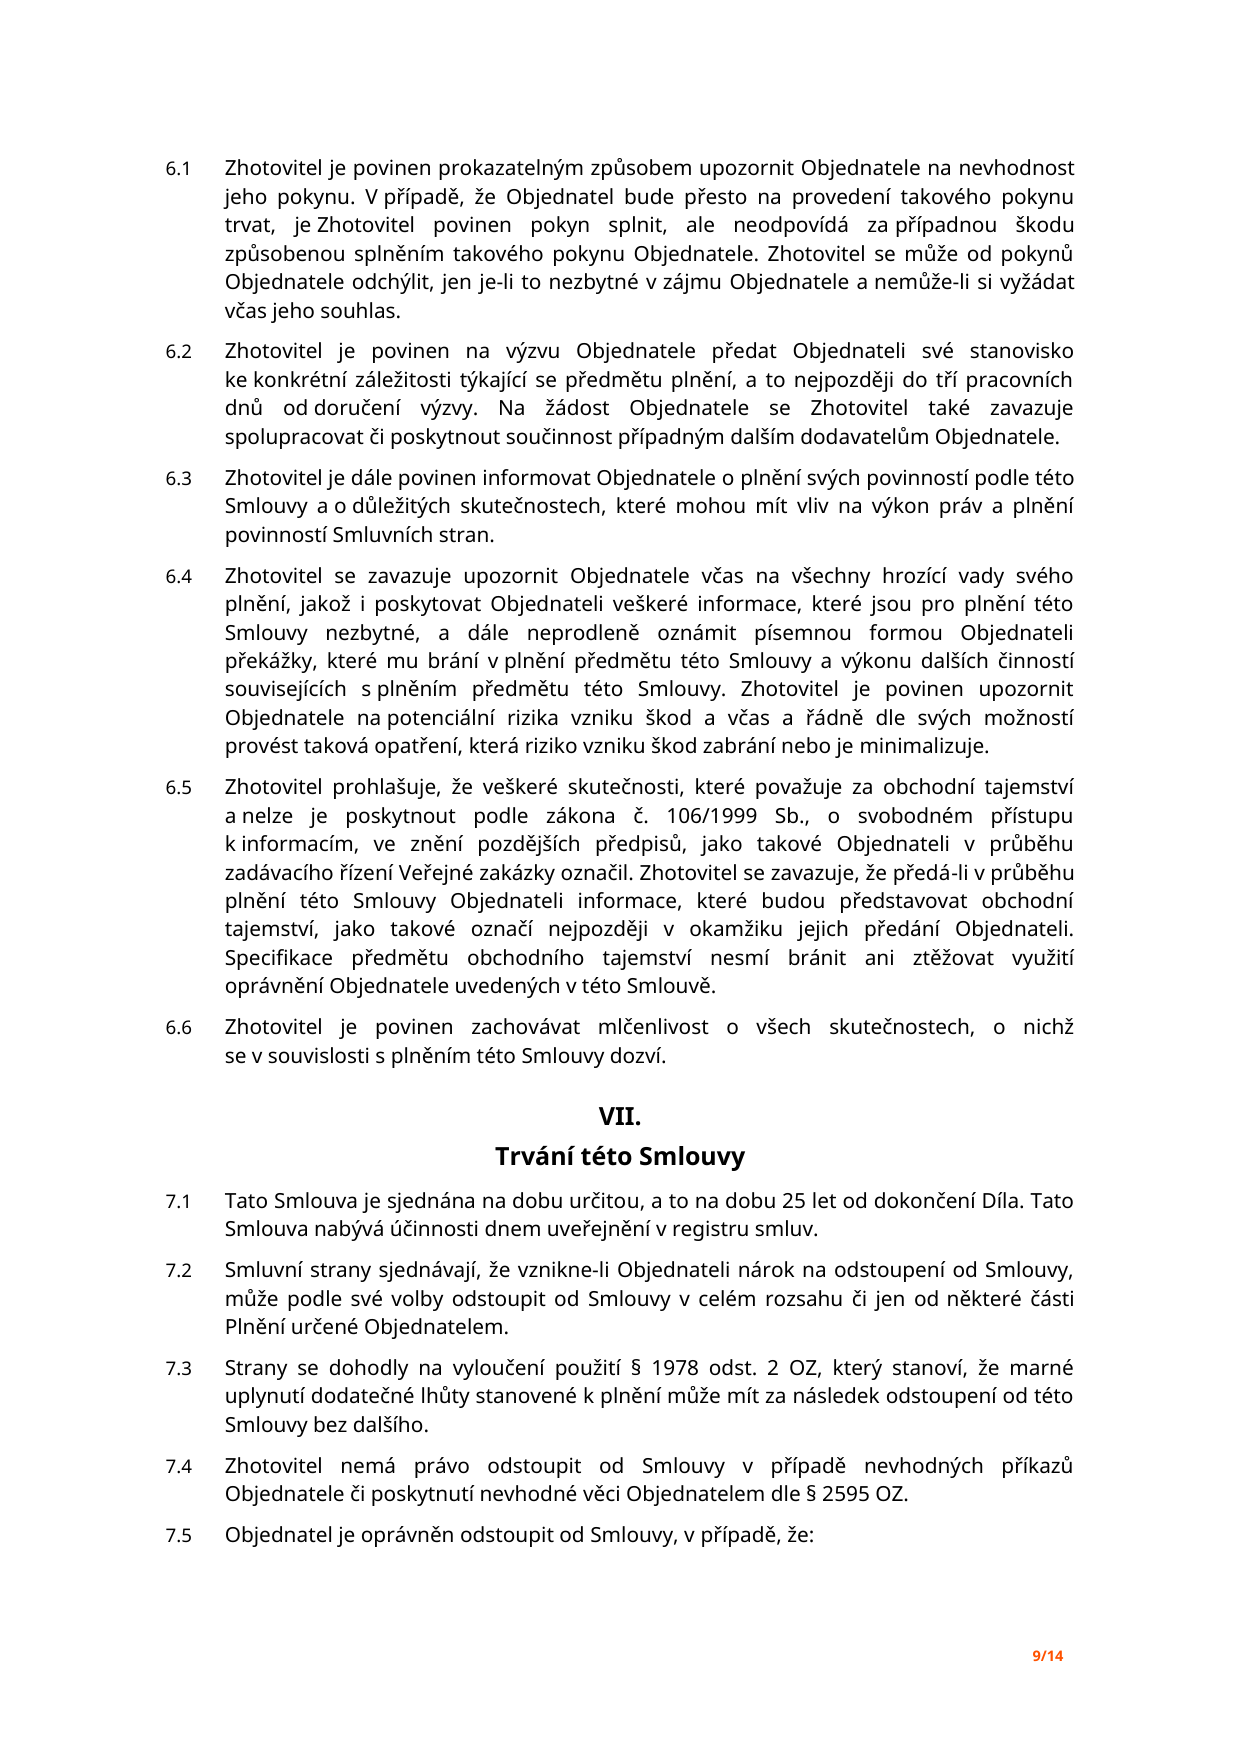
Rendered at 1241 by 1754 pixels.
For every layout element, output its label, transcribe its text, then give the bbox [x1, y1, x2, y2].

list Smluvní strany sjednávají, že vznikne-li Objednateli nárok na odstoupení od Smlouvy, může podle své volby odstoupit od Smlouvy v celém rozsahu či jen od některé části Plnění určené Objednatelem. [165, 1255, 1075, 1341]
list Zhotovitel je povinen zachovávat mlčenlivost o všech skutečnostech, o nichž se v souvislosti s plněním této Smlouvy dozví. [165, 1012, 1075, 1069]
list Zhotovitel je dále povinen informovat Objednatele o plnění svých povinností podle této Smlouvy a o důležitých skutečnostech, které mohou mít vliv na výkon práv a plnění povinností Smluvních stran. [165, 463, 1075, 548]
list Zhotovitel prohlašuje, že veškeré skutečnosti, které považuje za obchodní tajemství a nelze je poskytnout podle zákona č. 106/1999 Sb., o svobodném přístupu k informacím, ve znění pozdějších předpisů, jako takové Objednateli v průběhu zadávacího řízení Veřejné zakázky označil. Zhotovitel se zavazuje, že předá-li v průběhu plnění této Smlouvy Objednateli informace, které budou představovat obchodní tajemství, jako takové označí nejpozději v okamžiku jejich předání Objednateli. Specifikace předmětu obchodního tajemství nesmí bránit ani ztěžovat využití oprávnění Objednatele uvedených v této Smlouvě. [165, 772, 1075, 1000]
list Zhotovitel se zavazuje upozornit Objednatele včas na všechny hrozící vady svého plnění, jakož i poskytovat Objednateli veškeré informace, které jsou pro plnění této Smlouvy nezbytné, a dále neprodleně oznámit písemnou formou Objednateli překážky, které mu brání v plnění předmětu této Smlouvy a výkonu dalších činností souvisejících s plněním předmětu této Smlouvy. Zhotovitel je povinen upozornit Objednatele na potenciální rizika vzniku škod a včas a řádně dle svých možností provést taková opatření, která riziko vzniku škod zabrání nebo je minimalizuje. [165, 561, 1075, 760]
list Zhotovitel je povinen prokazatelným způsobem upozornit Objednatele na nevhodnost jeho pokynu. V případě, že Objednatel bude přesto na provedení takového pokynu trvat, je Zhotovitel povinen pokyn splnit, ale neodpovídá za případnou škodu způsobenou splněním takového pokynu Objednatele. Zhotovitel se může od pokynů Objednatele odchýlit, jen je-li to nezbytné v zájmu Objednatele a nemůže-li si vyžádat včas jeho souhlas. [165, 153, 1075, 324]
list Zhotovitel je povinen na výzvu Objednatele předat Objednateli své stanovisko ke konkrétní záležitosti týkající se předmětu plnění, a to nejpozději do tří pracovních dnů od doručení výzvy. Na žádost Objednatele se Zhotovitel také zavazuje spolupracovat či poskytnout součinnost případným dalším dodavatelům Objednatele. [165, 337, 1075, 450]
text VII. Trvání této Smlouvy [165, 1094, 1075, 1173]
list Strany se dohodly na vyloučení použití § 1978 odst. 2 OZ, který stanoví, že marné uplynutí dodatečné lhůty stanovené k plnění může mít za následek odstoupení od této Smlouvy bez dalšího. [165, 1353, 1075, 1438]
list Tato Smlouva je sjednána na dobu určitou, a to na dobu 25 let od dokončení Díla. Tato Smlouva nabývá účinnosti dnem uveřejnění v registru smluv. [165, 1186, 1075, 1243]
list Zhotovitel nemá právo odstoupit od Smlouvy v případě nevhodných příkazů Objednatele či poskytnutí nevhodné věci Objednatelem dle § 2595 OZ. [165, 1451, 1075, 1508]
list Objednatel je oprávněn odstoupit od Smlouvy, v případě, že: [165, 1520, 1075, 1549]
